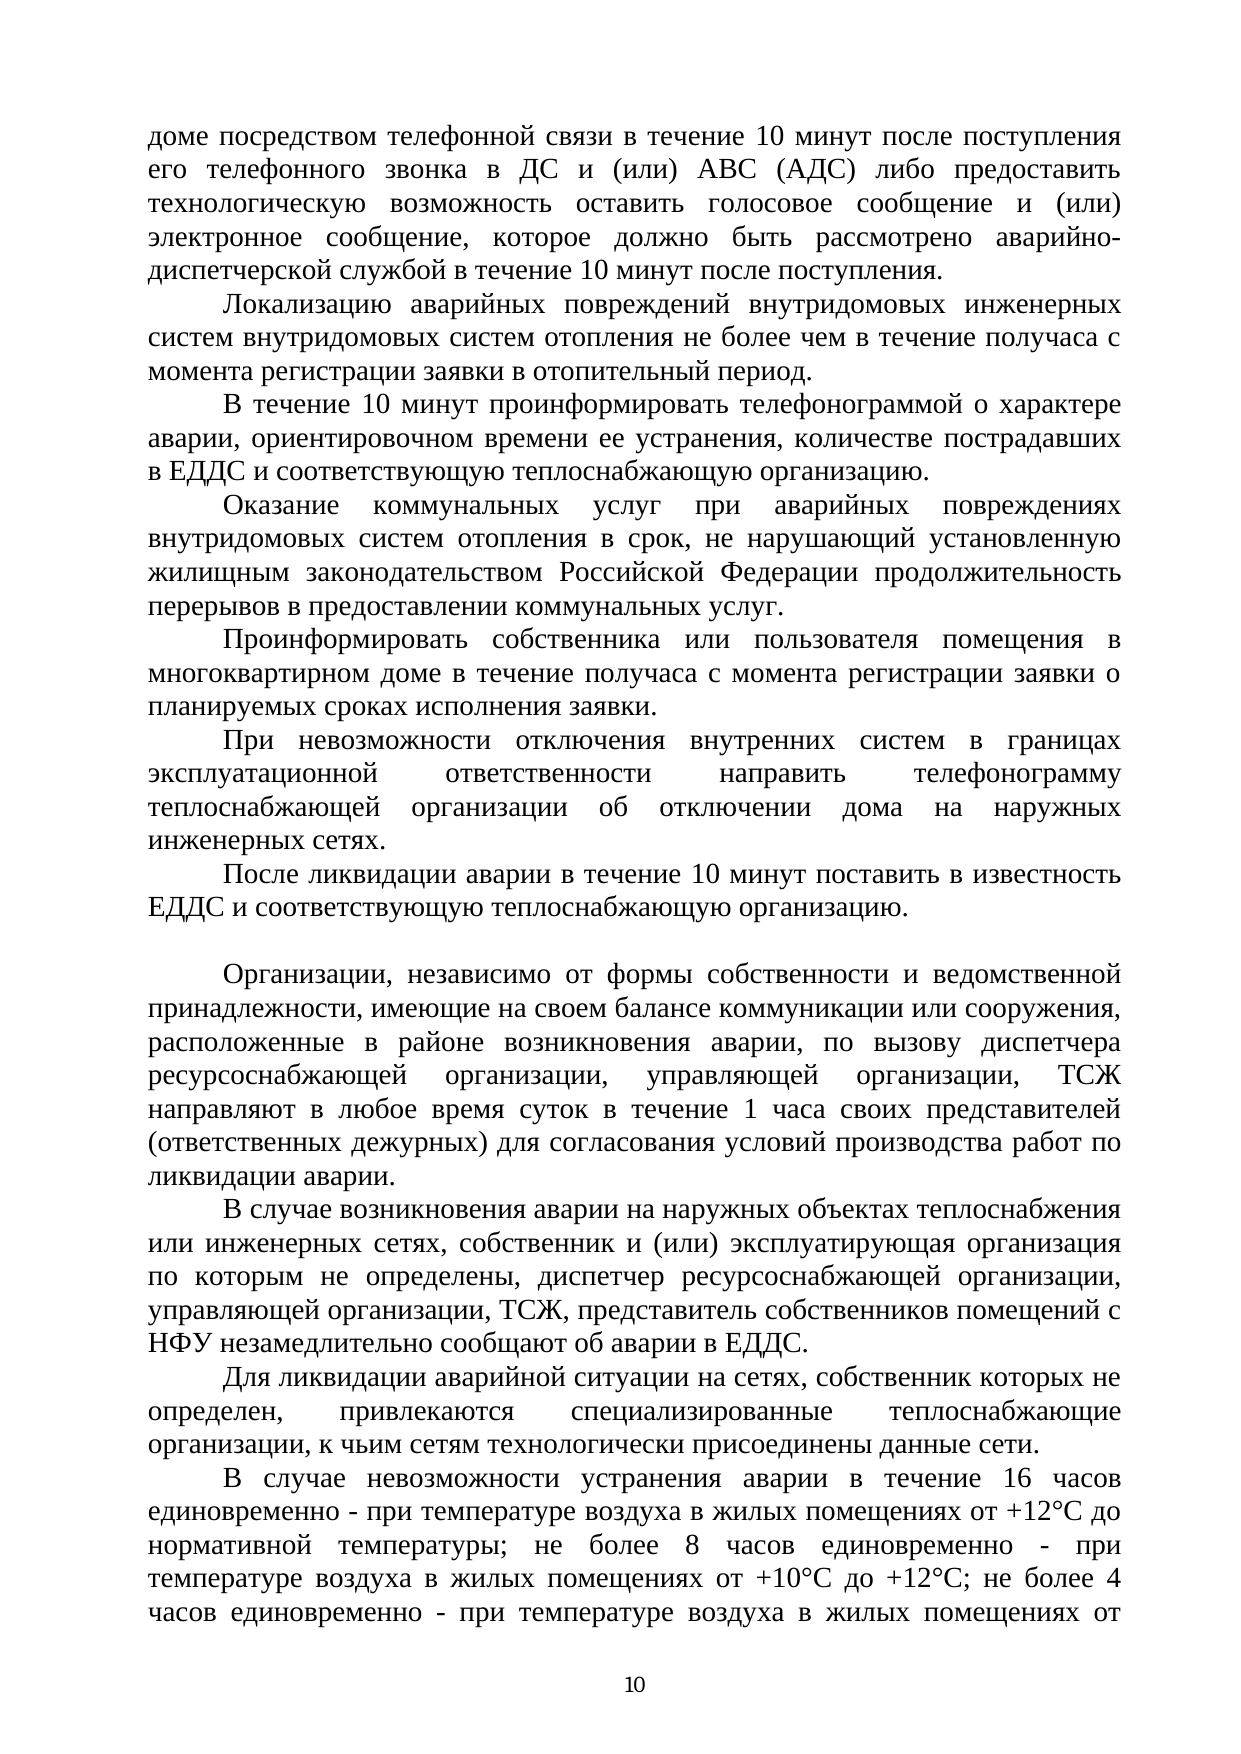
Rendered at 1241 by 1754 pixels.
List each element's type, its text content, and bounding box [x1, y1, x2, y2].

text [148, 118, 1122, 286]
text При невозможности отключения внутренних систем в границах эксплуатационной ответственности направить телефонограмму теплоснабжающей организации об отключении дома на наружных инженерных сетях. [148, 722, 1122, 856]
text Для ликвидации аварийной ситуации на сетях, собственник которых не определен, привлекаются специализированные теплоснабжающие организации, к чьим сетям технологически присоединены данные сети. [148, 1359, 1122, 1460]
text Организации, независимо от формы собственности и ведомственной принадлежности, имеющие на своем балансе коммуникации или сооружения, расположенные в районе возникновения аварии, по вызову диспетчера ресурсоснабжающей организации, управляющей организации, ТСЖ направляют в любое время суток в течение 1 часа своих представителей (ответственных дежурных) для согласования условий производства работ по ликвидации аварии. [148, 957, 1122, 1191]
text Оказание коммунальных услуг при аварийных повреждениях внутридомовых систем отопления в срок, не нарушающий установленную жилищным законодательством Российской Федерации продолжительность перерывов в предоставлении коммунальных услуг. [148, 487, 1122, 621]
text Локализацию аварийных повреждений внутридомовых инженерных систем внутридомовых систем отопления не более чем в течение получаса с момента регистрации заявки в отопительный период. [148, 286, 1122, 386]
text После ликвидации аварии в течение 10 минут поставить в известность ЕДДС и соответствующую теплоснабжающую организацию. [148, 856, 1122, 923]
text В случае возникновения аварии на наружных объектах теплоснабжения или инженерных сетях, собственник и (или) эксплуатирующая организация по которым не определены, диспетчер ресурсоснабжающей организации, управляющей организации, ТСЖ, представитель собственников помещений с НФУ незамедлительно сообщают об аварии в ЕДДС. [148, 1191, 1122, 1359]
text Проинформировать собственника или пользователя помещения в многоквартирном доме в течение получаса с момента регистрации заявки о планируемых сроках исполнения заявки. [148, 621, 1122, 722]
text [148, 1460, 1122, 1627]
text В течение 10 минут проинформировать телефонограммой о характере аварии, ориентировочном времени ее устранения, количестве пострадавших в ЕДДС и соответствующую теплоснабжающую организацию. [148, 386, 1122, 487]
